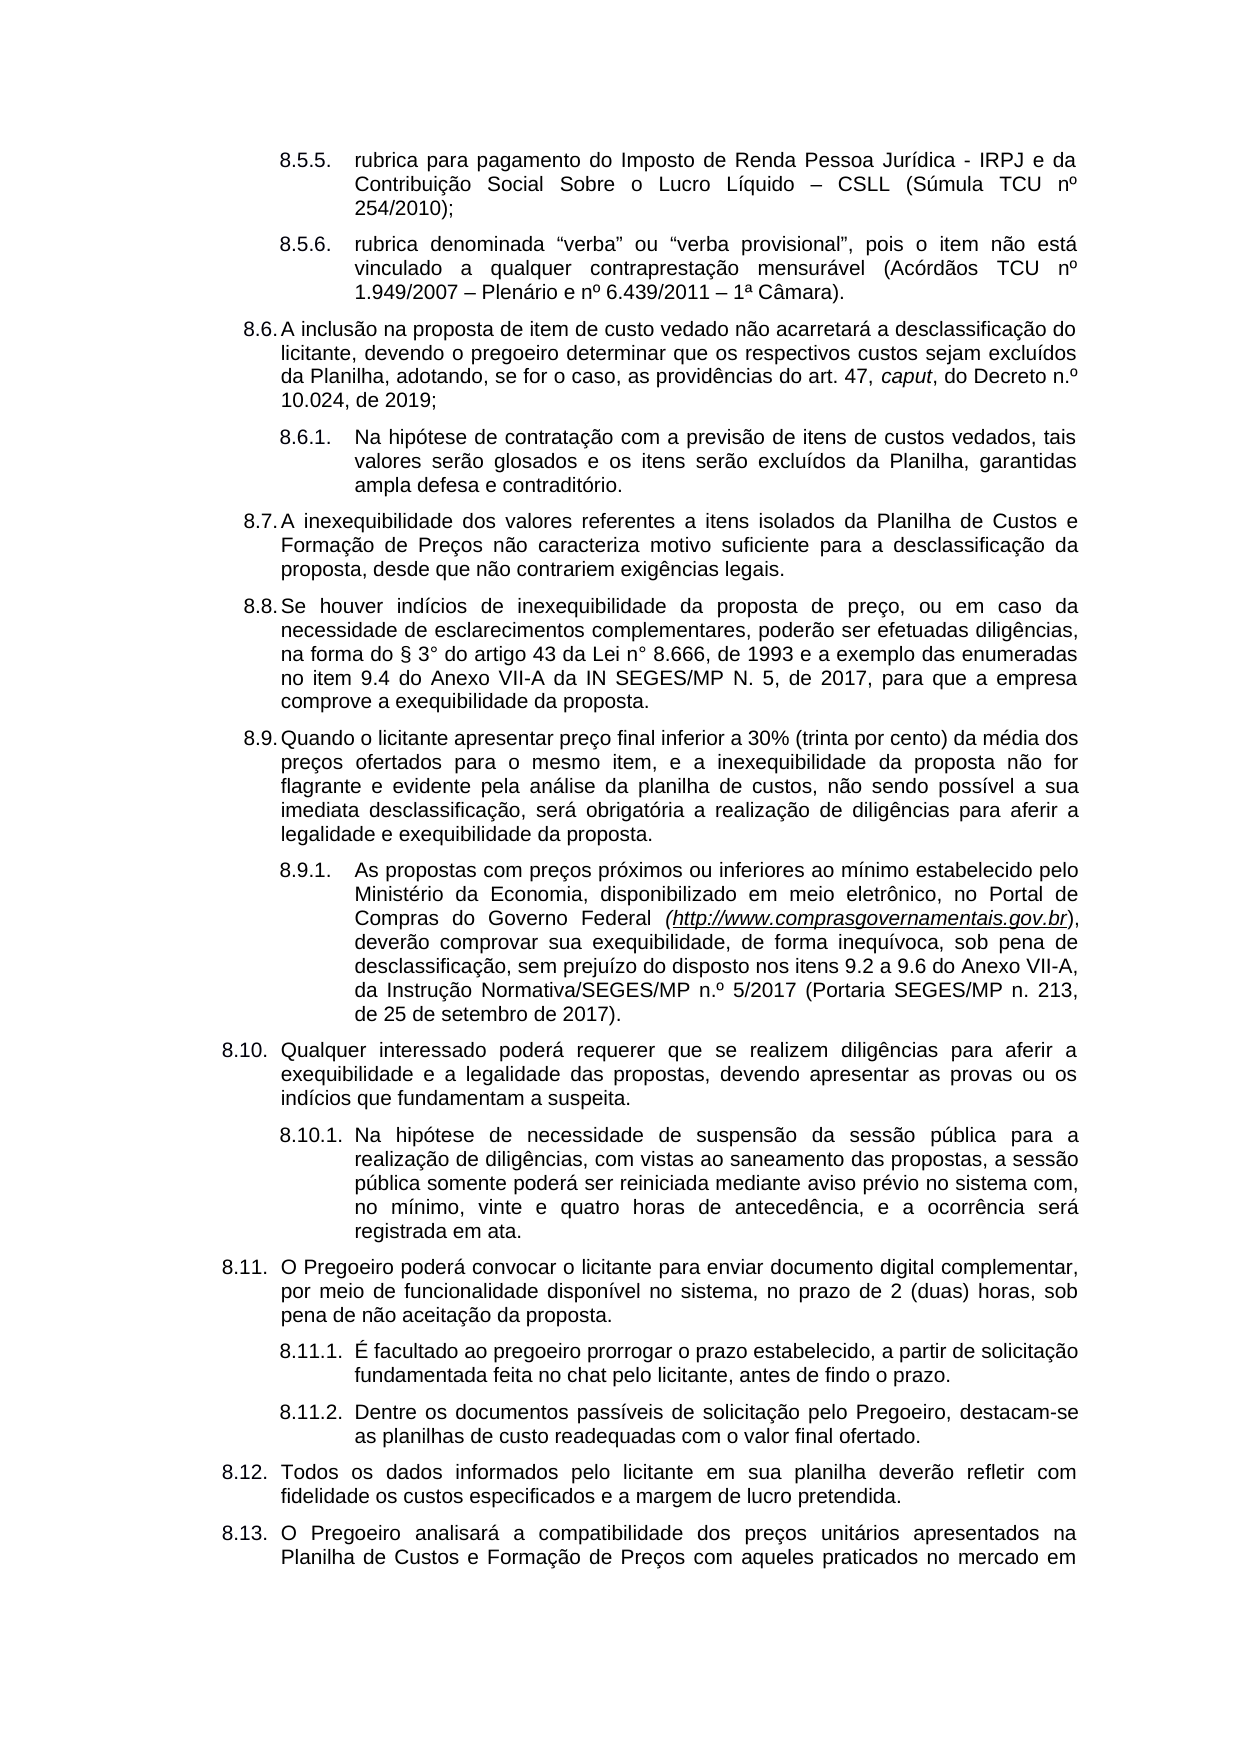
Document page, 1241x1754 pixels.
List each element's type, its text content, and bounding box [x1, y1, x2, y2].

list O Pregoeiro poderá convocar o licitante para enviar documento digital complementar, por meio de funcionalidade disponível no sistema, no prazo de 2 (duas) horas, sob pena de não aceitação da proposta. [222, 1255, 1079, 1327]
list Na hipótese de contratação com a previsão de itens de custos vedados, tais valores serão glosados e os itens serão excluídos da Planilha, garantidas ampla defesa e contraditório. [279, 425, 1078, 497]
list rubrica para pagamento do Imposto de Renda Pessoa Jurídica - IRPJ e da Contribuição Social Sobre o Lucro Líquido – CSLL (Súmula TCU nº 254/2010); [279, 148, 1078, 219]
list A inexequibilidade dos valores referentes a itens isolados da Planilha de Custos e Formação de Preços não caracteriza motivo suficiente para a desclassificação da proposta, desde que não contrariem exigências legais. [243, 509, 1079, 581]
list É facultado ao pregoeiro prorrogar o prazo estabelecido, a partir de solicitação fundamentada feita no chat pelo licitante, antes de findo o prazo. [279, 1339, 1079, 1387]
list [222, 1521, 1078, 1568]
list Se houver indícios de inexequibilidade da proposta de preço, ou em caso da necessidade de esclarecimentos complementares, poderão ser efetuadas diligências, na forma do § 3° do artigo 43 da Lei n° 8.666, de 1993 e a exemplo das enumeradas no item 9.4 do Anexo VII-A da IN SEGES/MP N. 5, de 2017, para que a empresa comprove a exequibilidade da proposta. [243, 593, 1079, 713]
list Dentre os documentos passíveis de solicitação pelo Pregoeiro, destacam-se as planilhas de custo readequadas com o valor final ofertado. [279, 1400, 1079, 1448]
list Qualquer interessado poderá requerer que se realizem diligências para aferir a exequibilidade e a legalidade das propostas, devendo apresentar as provas ou os indícios que fundamentam a suspeita. [222, 1038, 1078, 1110]
list Quando o licitante apresentar preço final inferior a 30% (trinta por cento) da média dos preços ofertados para o mesmo item, e a inexequibilidade da proposta não for flagrante e evidente pela análise da planilha de custos, não sendo possível a sua imediata desclassificação, será obrigatória a realização de diligências para aferir a legalidade e exequibilidade da proposta. [243, 726, 1079, 846]
list Na hipótese de necessidade de suspensão da sessão pública para a realização de diligências, com vistas ao saneamento das propostas, a sessão pública somente poderá ser reiniciada mediante aviso prévio no sistema com, no mínimo, vinte e quatro horas de antecedência, e a ocorrência será registrada em ata. [279, 1123, 1079, 1242]
list Todos os dados informados pelo licitante em sua planilha deverão refletir com fidelidade os custos especificados e a margem de lucro pretendida. [222, 1460, 1078, 1508]
list rubrica denominada “verba” ou “verba provisional”, pois o item não está vinculado a qualquer contraprestação mensurável (Acórdãos TCU nº 1.949/2007 – Plenário e nº 6.439/2011 – 1ª Câmara). [279, 232, 1078, 304]
list As propostas com preços próximos ou inferiores ao mínimo estabelecido pelo Ministério da Economia, disponibilizado em meio eletrônico, no Portal de Compras do Governo Federal (http://www.comprasgovernamentais.gov.br), deverão comprovar sua exequibilidade, de forma inequívoca, sob pena de desclassificação, sem prejuízo do disposto nos itens 9.2 a 9.6 do Anexo VII-A, da Instrução Normativa/SEGES/MP n.º 5/2017 (Portaria SEGES/MP n. 213, de 25 de setembro de 2017). [279, 858, 1079, 1026]
list A inclusão na proposta de item de custo vedado não acarretará a desclassificação do licitante, devendo o pregoeiro determinar que os respectivos custos sejam excluídos da Planilha, adotando, se for o caso, as providências do art. 47, caput, do Decreto n.º 10.024, de 2019; [243, 316, 1078, 412]
